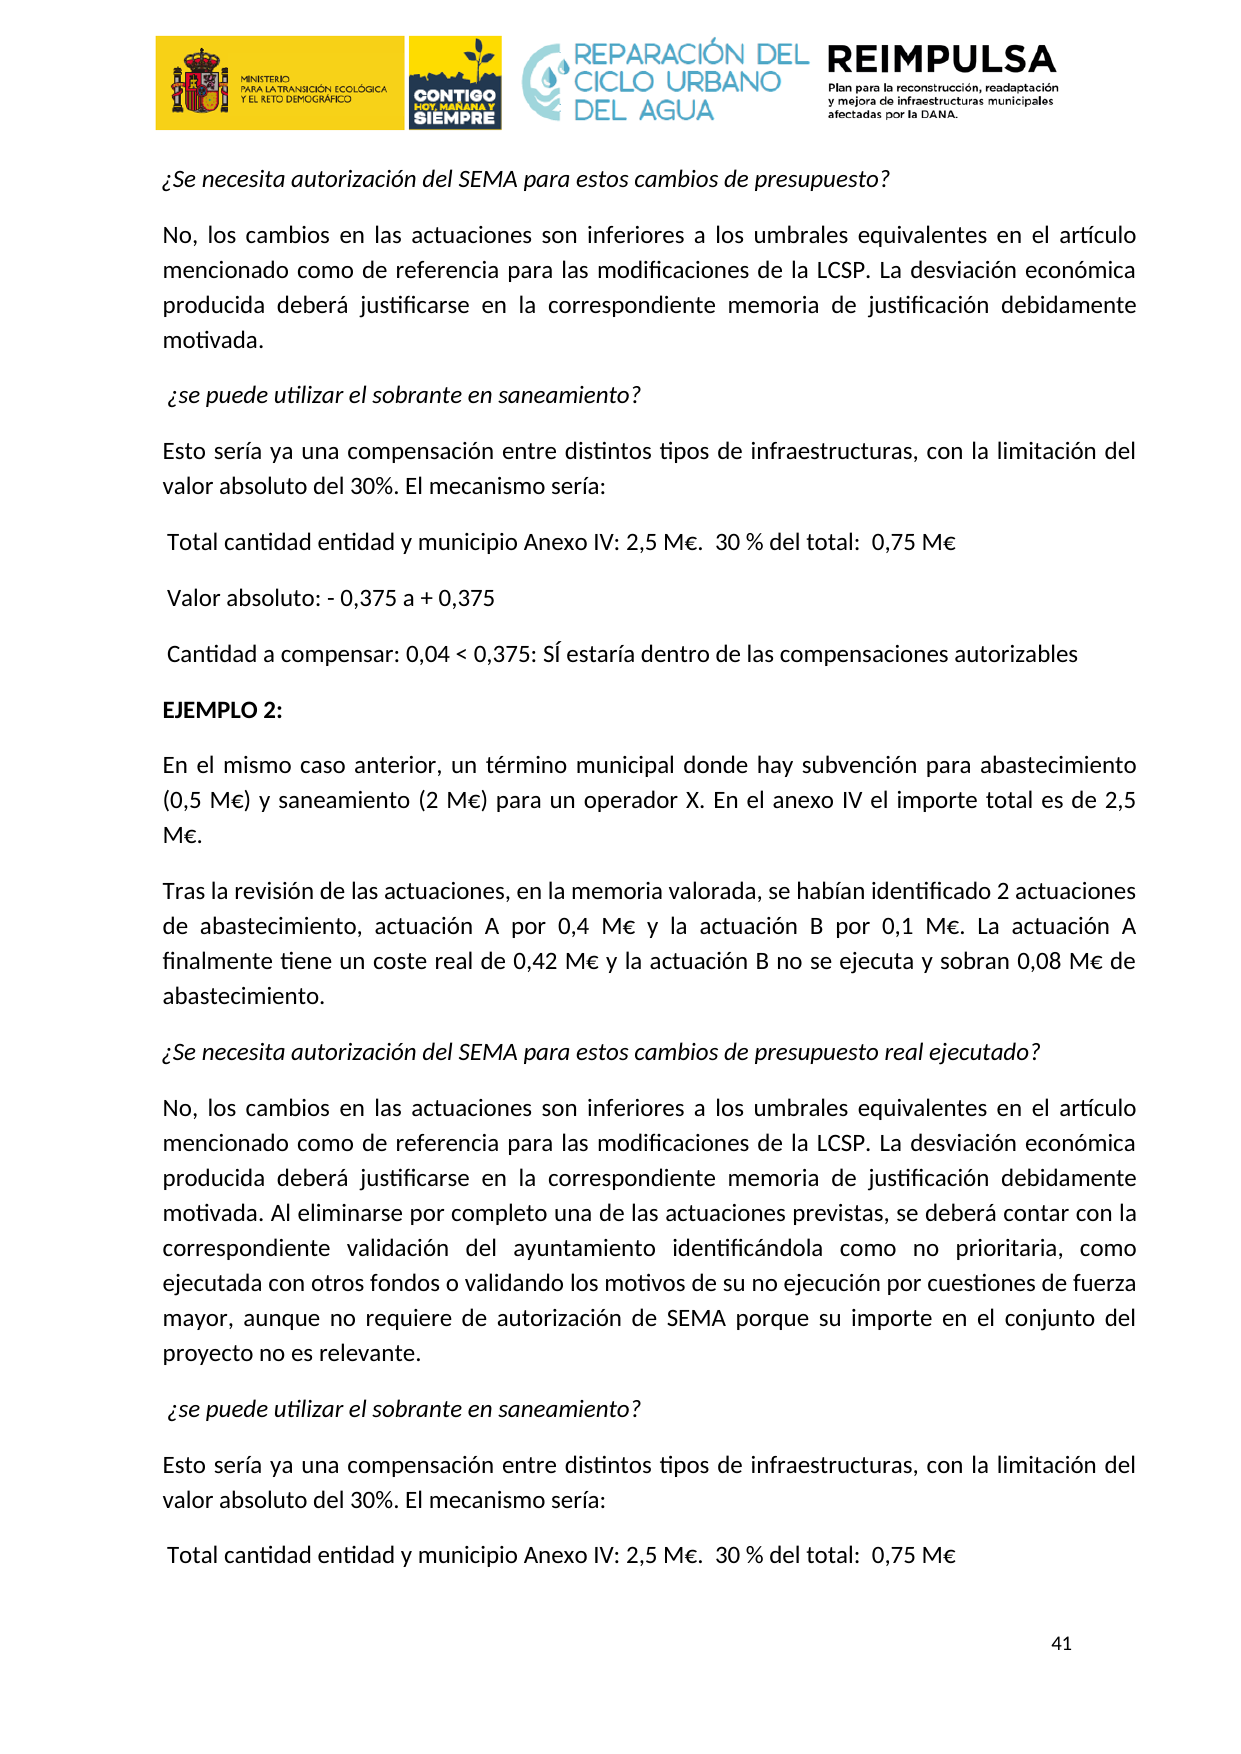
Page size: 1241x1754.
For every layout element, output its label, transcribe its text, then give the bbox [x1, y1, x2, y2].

text Esto sería ya una compensación entre distintos tipos de infraestructuras, con la limitación del valor absoluto del 30%. El mecanismo sería: [162, 435, 1138, 501]
text No, los cambios en las actuaciones son inferiores a los umbrales equivalentes en el artículo mencionado como de referencia para las modificaciones de la LCSP. La desviación económica producida deberá justificarse en la correspondiente memoria de justificación debidamente motivada. Al eliminarse por completo una de las actuaciones previstas, se deberá contar con la correspondiente validación del ayuntamiento identificándola como no prioritaria, como ejecutada con otros fondos o validando los motivos de su no ejecución por cuestiones de fuerza mayor, aunque no requiere de autorización de SEMA porque su importe en el conjunto del proyecto no es relevante. [162, 1092, 1138, 1368]
text Tras la revisión de las actuaciones, en la memoria valorada, se habían identificado 2 actuaciones de abastecimiento, actuación A por 0,4 M€ y la actuación B por 0,1 M€. La actuación A finalmente tiene un coste real de 0,42 M€ y la actuación B no se ejecuta y sobran 0,08 M€ de abastecimiento. [162, 875, 1138, 1011]
text ¿Se necesita autorización del SEMA para estos cambios de presupuesto? [133, 163, 1138, 193]
picture [132, 10, 1072, 139]
text ¿se puede utilizar el sobrante en saneamiento? [133, 379, 1138, 410]
text EJEMPLO 2: [133, 694, 1138, 724]
text ¿Se necesita autorización del SEMA para estos cambios de presupuesto real ejecutado? [133, 1036, 1138, 1067]
text No, los cambios en las actuaciones son inferiores a los umbrales equivalentes en el artículo mencionado como de referencia para las modificaciones de la LCSP. La desviación económica producida deberá justificarse en la correspondiente memoria de justificación debidamente motivada. [162, 219, 1138, 354]
text Total cantidad entidad y municipio Anexo IV: 2,5 M€. 30 % del total: 0,75 M€ [133, 1539, 1138, 1570]
text En el mismo caso anterior, un término municipal donde hay subvención para abastecimiento (0,5 M€) y saneamiento (2 M€) para un operador X. En el anexo IV el importe total es de 2,5 M€. [162, 749, 1138, 850]
text Esto sería ya una compensación entre distintos tipos de infraestructuras, con la limitación del valor absoluto del 30%. El mecanismo sería: [162, 1449, 1138, 1514]
text Total cantidad entidad y municipio Anexo IV: 2,5 M€. 30 % del total: 0,75 M€ [133, 526, 1138, 557]
text ¿se puede utilizar el sobrante en saneamiento? [133, 1393, 1138, 1423]
text Cantidad a compensar: 0,04 < 0,375: SÍ estaría dentro de las compensaciones autorizables [133, 638, 1138, 668]
text Valor absoluto: - 0,375 a + 0,375 [133, 582, 1138, 613]
